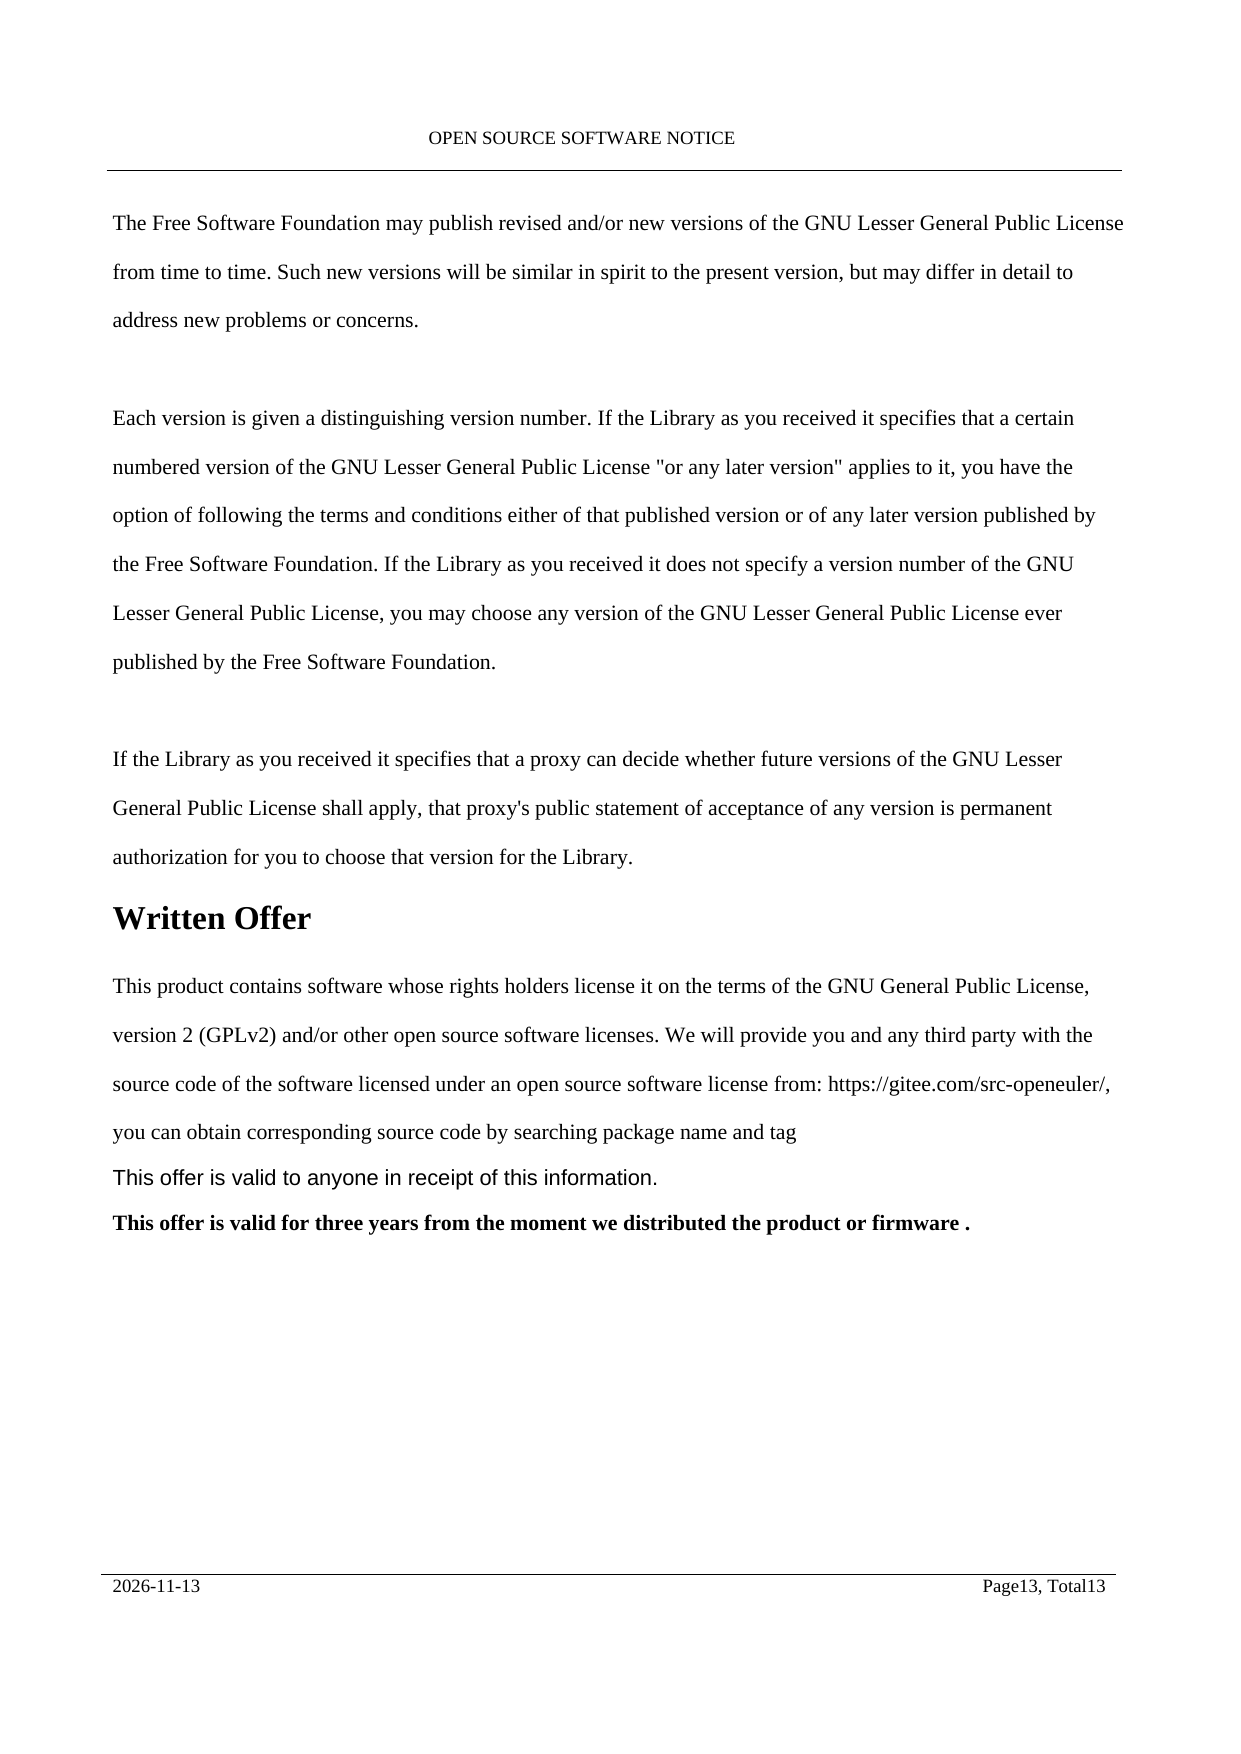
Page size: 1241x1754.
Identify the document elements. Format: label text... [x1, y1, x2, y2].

text Written Offer [112, 885, 1128, 950]
text This offer is valid to anyone in receipt of this information. [112, 1161, 1128, 1193]
text This product contains software whose rights holders license it on the terms of the GNU General Public License, version 2 (GPLv2) and/or other open source software licenses. We will provide you and any third party with the source code of the software licensed under an open source software license from: https://gitee.com/src-openeuler/, you can obtain corresponding source code by searching package name and tag [112, 969, 1128, 1148]
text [112, 206, 1128, 873]
text This offer is valid for three years from the moment we distributed the product or firmware . [112, 1206, 1128, 1238]
